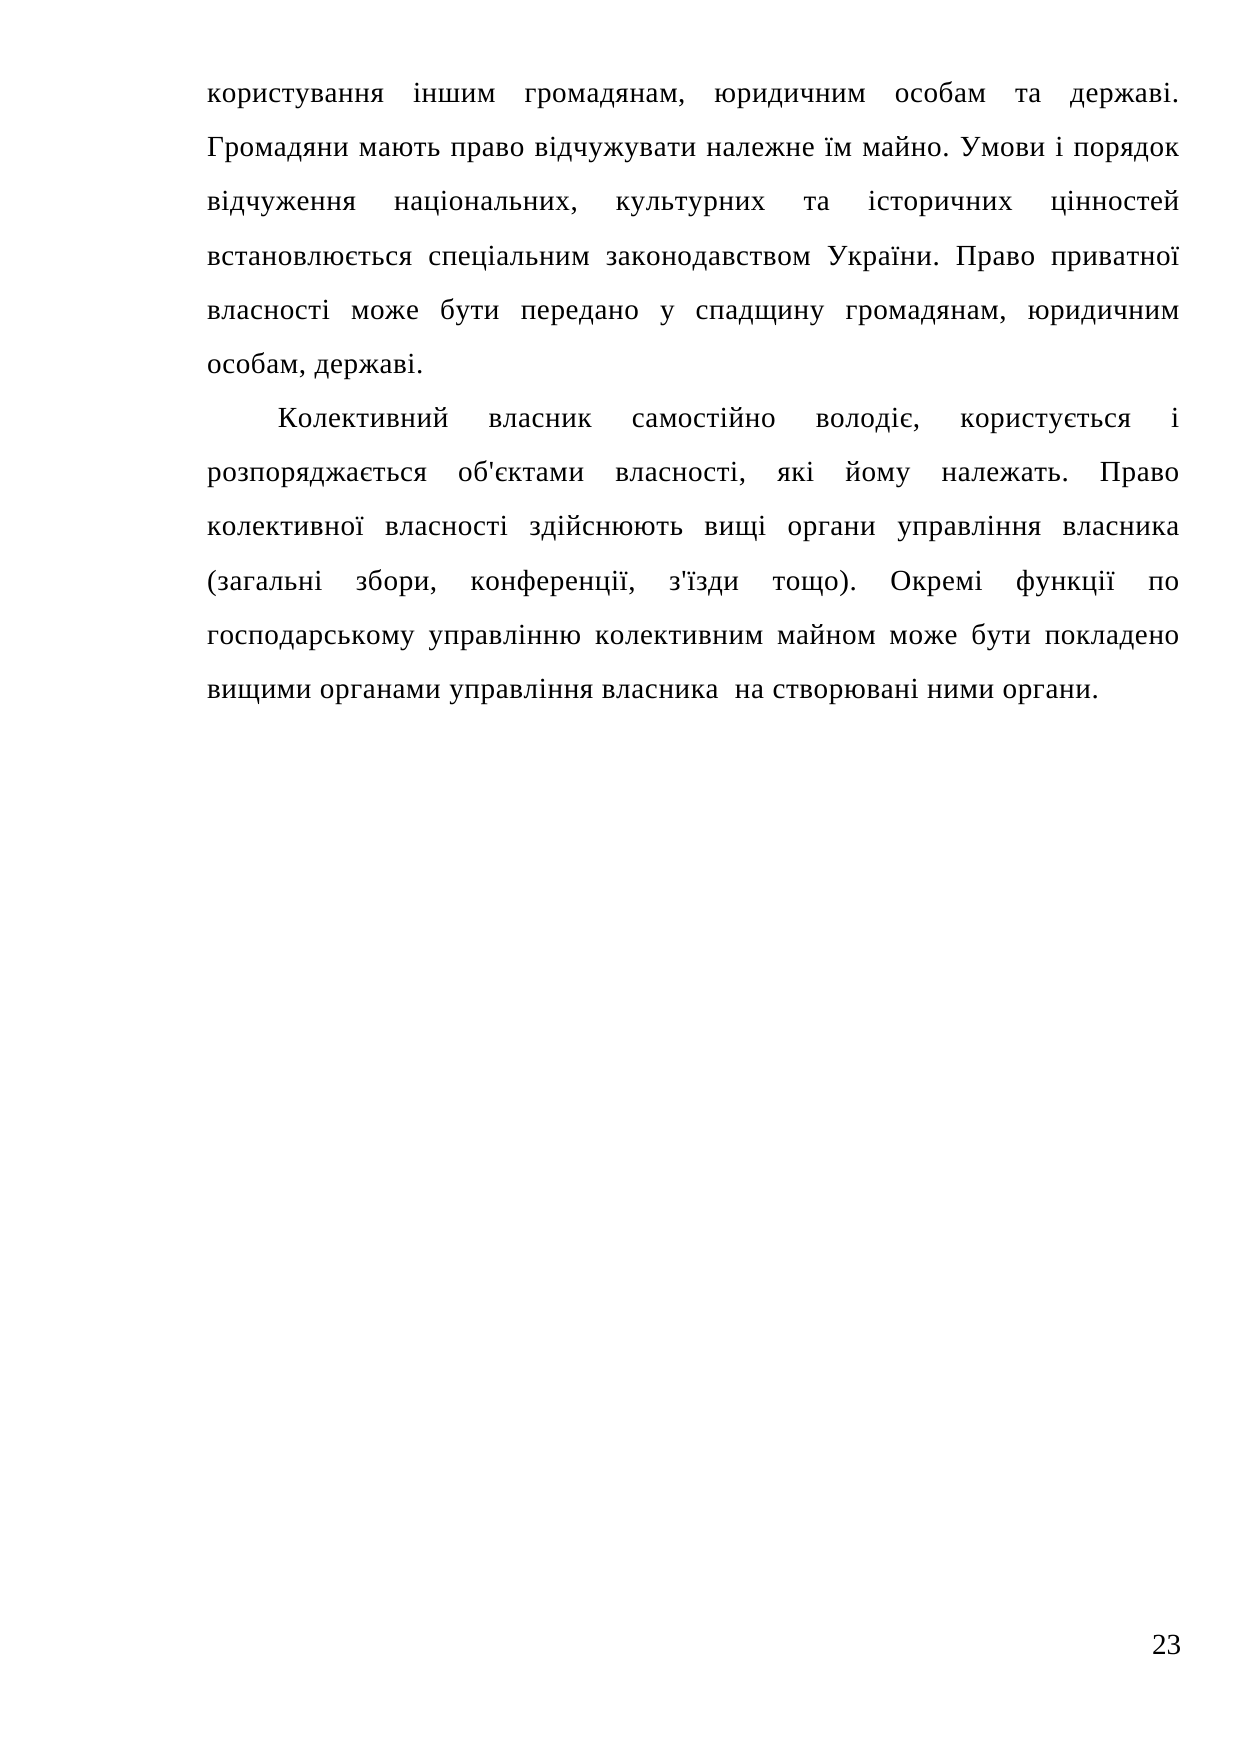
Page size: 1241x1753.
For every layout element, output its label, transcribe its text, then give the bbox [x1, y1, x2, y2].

text Колективний власник самостійно володіє, користується і розпоряджається об'єктами власності, які йому належать. Право колективної власності здійснюють вищі органи управління власника (загальні збори, конференції, з'їзди тощо). Окремі функції по господарському управлінню колективним майном може бути покладено вищими органами управління власника на створювані ними органи. [207, 384, 1181, 709]
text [207, 59, 1181, 384]
